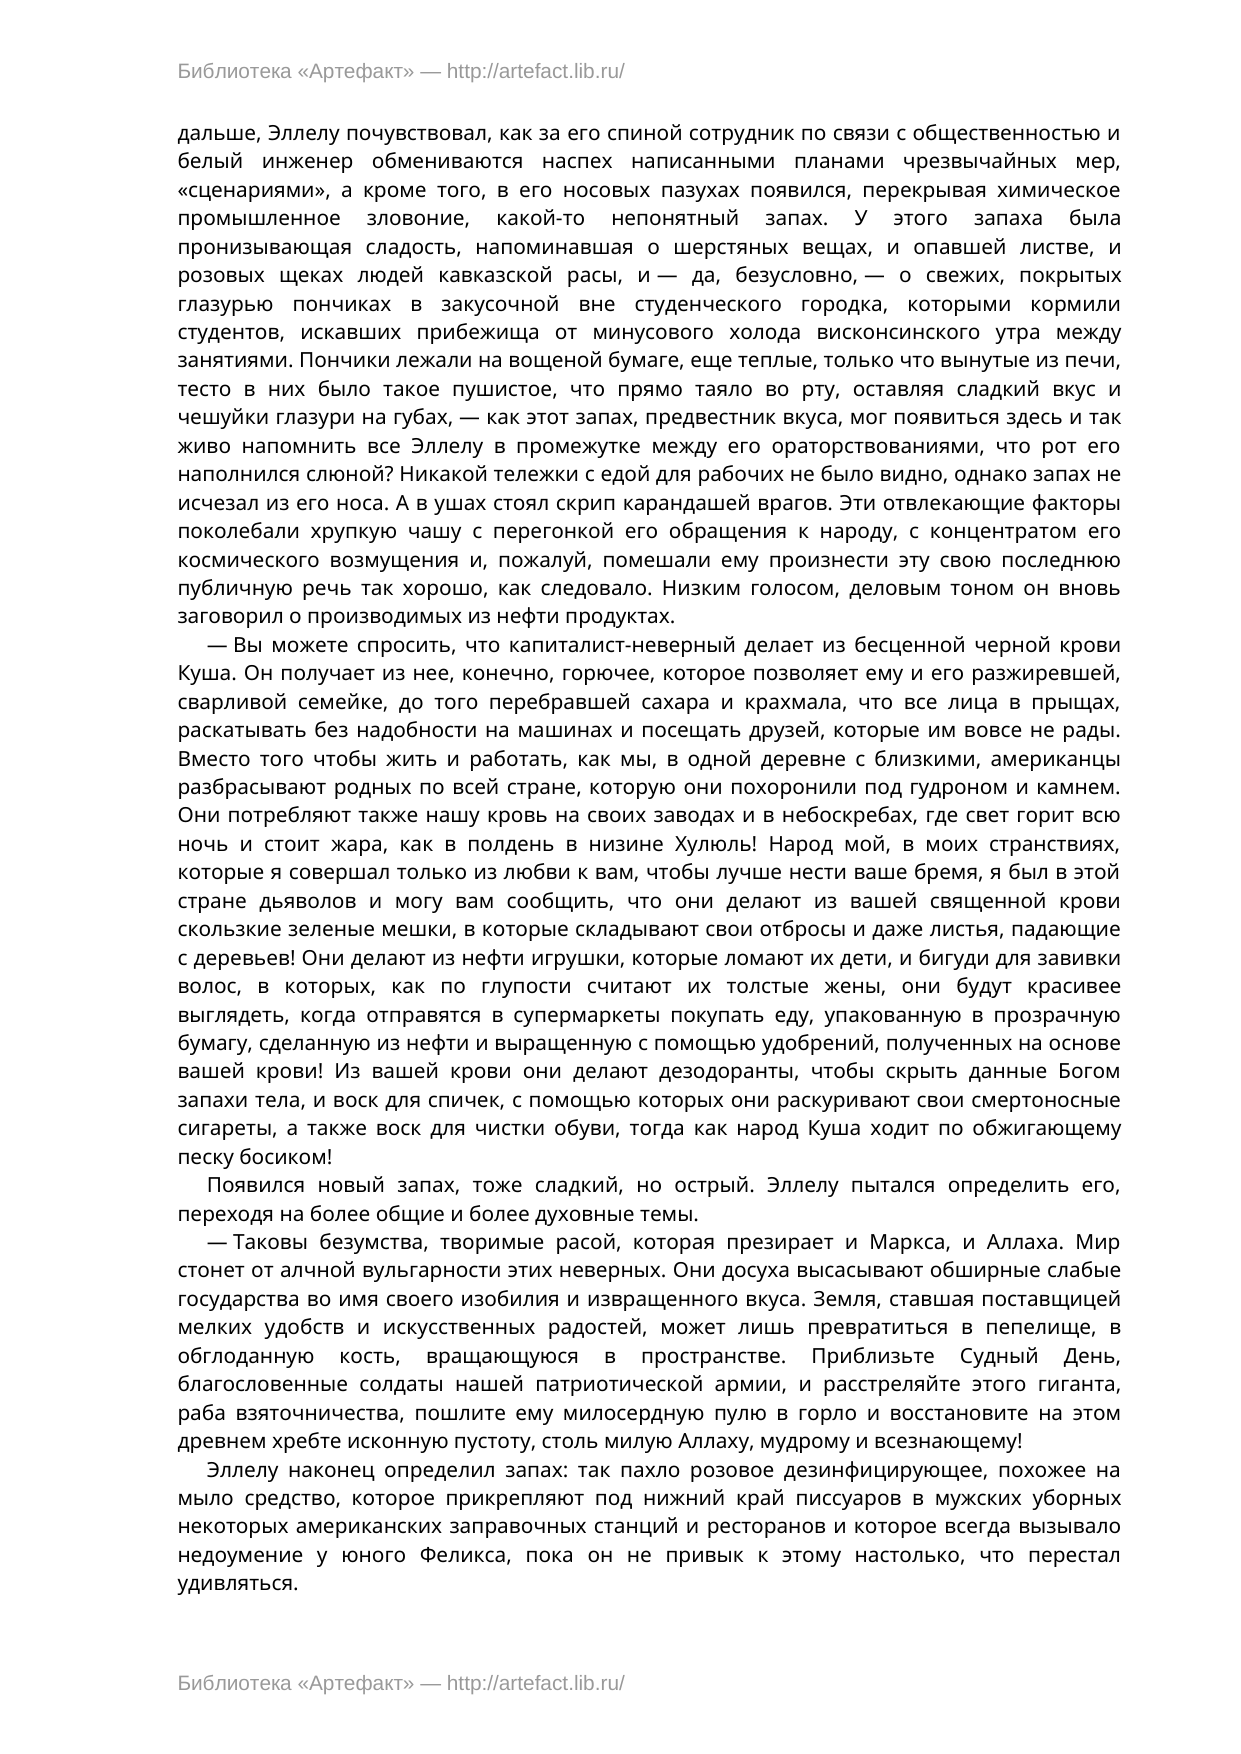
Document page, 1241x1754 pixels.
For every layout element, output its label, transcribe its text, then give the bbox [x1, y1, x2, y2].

text — Таковы безумства, творимые расой, которая презирает и Маркса, и Аллаха. Мир стонет от алчной вульгарности этих неверных. Они досуха высасывают обширные слабые государства во имя своего изобилия и извращенного вкуса. Земля, ставшая поставщицей мелких удобств и искусственных радостей, может лишь превратиться в пепелище, в обглоданную кость, вращающуюся в пространстве. Приблизьте Судный День, благословенные солдаты нашей патриотической армии, и расстреляйте этого гиганта, раба взяточничества, пошлите ему милосердную пулю в горло и восстановите на этом древнем хребте исконную пустоту, столь милую Аллаху, мудрому и всезнающему! [177, 1227, 1122, 1455]
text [177, 118, 1122, 630]
text Появился новый запах, тоже сладкий, но острый. Эллелу пытался определить его, переходя на более общие и более духовные темы. [177, 1170, 1122, 1227]
text — Вы можете спросить, что капиталист-неверный делает из бесценной черной крови Куша. Он получает из нее, конечно, горючее, которое позволяет ему и его разжиревшей, сварливой семейке, до того перебравшей сахара и крахмала, что все лица в прыщах, раскатывать без надобности на машинах и посещать друзей, которые им вовсе не рады. Вместо того чтобы жить и работать, как мы, в одной деревне с близкими, американцы разбрасывают родных по всей стране, которую они похоронили под гудроном и камнем. Они потребляют также нашу кровь на своих заводах и в небоскребах, где свет горит всю ночь и стоит жара, как в полдень в низине Хулюль! Народ мой, в моих странствиях, которые я совершал только из любви к вам, чтобы лучше нести ваше бремя, я был в этой стране дьяволов и могу вам сообщить, что они делают из вашей священной крови скользкие зеленые мешки, в которые складывают свои отбросы и даже листья, падающие с деревьев! Они делают из нефти игрушки, которые ломают их дети, и бигуди для завивки волос, в которых, как по глупости считают их толстые жены, они будут красивее выглядеть, когда отправятся в супермаркеты покупать еду, упакованную в прозрачную бумагу, сделанную из нефти и выращенную с помощью удобрений, полученных на основе вашей крови! Из вашей крови они делают дезодоранты, чтобы скрыть данные Богом запахи тела, и воск для спичек, с помощью которых они раскуривают свои смертоносные сигареты, а также воск для чистки обуви, тогда как народ Куша ходит по обжигающему песку босиком! [177, 630, 1122, 1170]
text Эллелу наконец определил запах: так пахло розовое дезинфицирующее, похожее на мыло средство, которое прикрепляют под нижний край писсуаров в мужских уборных некоторых американских заправочных станций и ресторанов и которое всегда вызывало недоумение у юного Феликса, пока он не привык к этому настолько, что перестал удивляться. [177, 1455, 1122, 1597]
